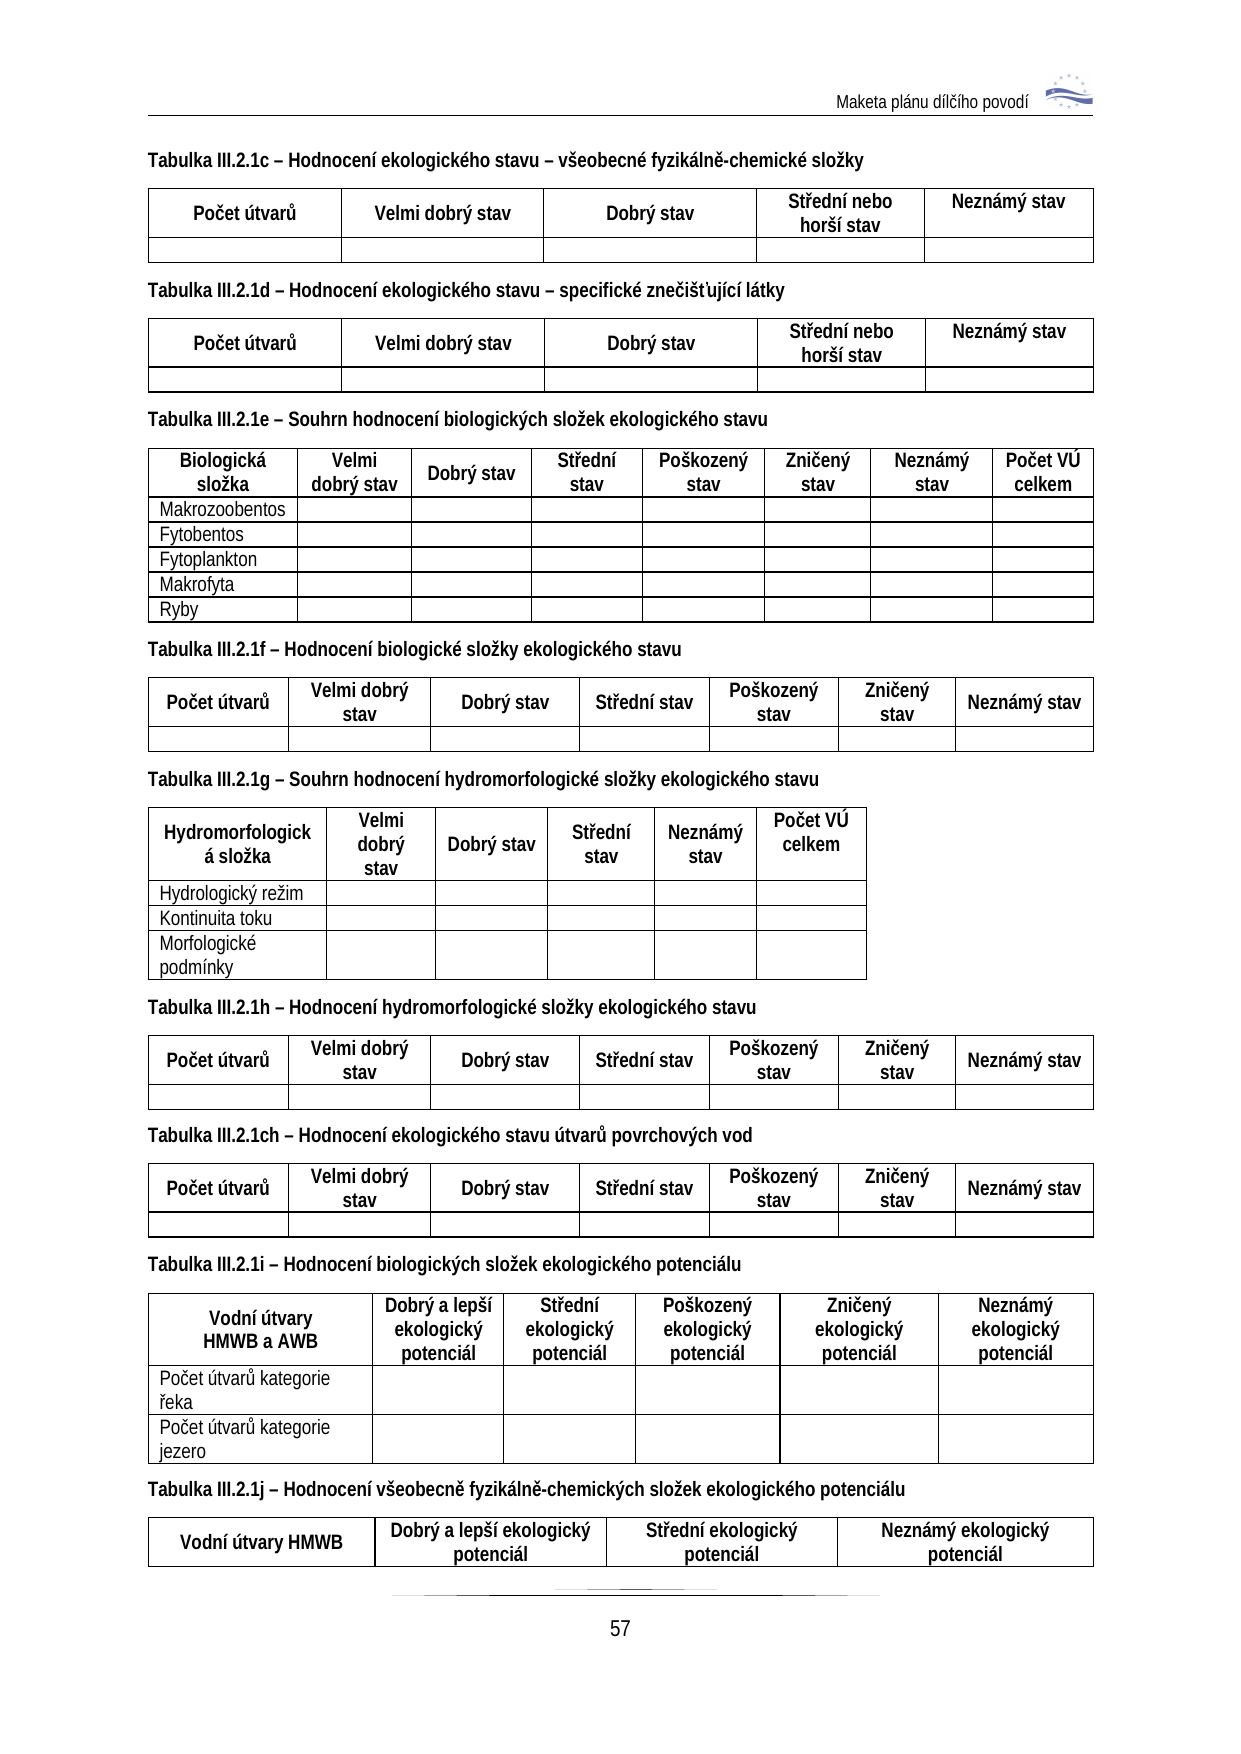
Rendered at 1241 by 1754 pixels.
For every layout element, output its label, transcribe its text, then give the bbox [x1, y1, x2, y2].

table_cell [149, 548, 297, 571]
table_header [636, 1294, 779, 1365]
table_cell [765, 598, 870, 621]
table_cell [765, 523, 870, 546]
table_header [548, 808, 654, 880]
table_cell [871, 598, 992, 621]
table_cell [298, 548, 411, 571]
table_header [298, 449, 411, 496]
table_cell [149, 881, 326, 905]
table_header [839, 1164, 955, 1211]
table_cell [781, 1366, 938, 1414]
picture [1045, 73, 1093, 109]
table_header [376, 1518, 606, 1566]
text Tabulka III.2.1d – Hodnocení ekologického stavu – specifické znečišťující látky [148, 277, 1093, 301]
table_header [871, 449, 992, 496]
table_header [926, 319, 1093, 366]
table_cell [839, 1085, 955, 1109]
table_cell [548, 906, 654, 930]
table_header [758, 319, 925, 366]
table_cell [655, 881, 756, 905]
text Tabulka III.2.1ch – Hodnocení ekologického stavu útvarů povrchových vod [148, 1122, 1093, 1146]
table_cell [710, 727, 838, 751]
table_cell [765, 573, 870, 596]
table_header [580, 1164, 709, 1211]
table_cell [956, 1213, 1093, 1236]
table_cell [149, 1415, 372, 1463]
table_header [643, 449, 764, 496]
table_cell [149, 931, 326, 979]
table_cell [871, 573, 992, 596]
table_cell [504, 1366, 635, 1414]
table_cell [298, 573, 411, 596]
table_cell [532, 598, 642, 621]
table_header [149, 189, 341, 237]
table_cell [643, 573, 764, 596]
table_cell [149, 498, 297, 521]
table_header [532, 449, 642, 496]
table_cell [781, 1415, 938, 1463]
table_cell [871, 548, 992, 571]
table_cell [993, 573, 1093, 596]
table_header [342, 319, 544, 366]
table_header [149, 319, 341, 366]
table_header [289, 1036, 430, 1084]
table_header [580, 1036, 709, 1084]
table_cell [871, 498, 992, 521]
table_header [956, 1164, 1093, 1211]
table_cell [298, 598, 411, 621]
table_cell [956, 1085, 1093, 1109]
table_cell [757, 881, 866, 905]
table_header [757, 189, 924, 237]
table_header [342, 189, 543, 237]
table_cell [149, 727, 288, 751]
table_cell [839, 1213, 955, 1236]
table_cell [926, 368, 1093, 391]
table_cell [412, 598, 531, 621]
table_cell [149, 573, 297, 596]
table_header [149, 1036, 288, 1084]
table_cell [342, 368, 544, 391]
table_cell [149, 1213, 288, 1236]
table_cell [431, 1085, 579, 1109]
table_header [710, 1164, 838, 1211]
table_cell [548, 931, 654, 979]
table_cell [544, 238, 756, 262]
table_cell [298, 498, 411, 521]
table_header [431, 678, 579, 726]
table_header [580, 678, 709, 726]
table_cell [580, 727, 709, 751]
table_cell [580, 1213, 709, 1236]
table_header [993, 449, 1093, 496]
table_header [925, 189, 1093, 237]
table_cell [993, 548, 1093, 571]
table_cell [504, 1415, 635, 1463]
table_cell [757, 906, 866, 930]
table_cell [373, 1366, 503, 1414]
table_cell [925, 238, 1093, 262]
text Tabulka III.2.1g – Souhrn hodnocení hydromorfologické složky ekologického stavu [148, 767, 1093, 791]
text Tabulka III.2.1h – Hodnocení hydromorfologické složky ekologického stavu [148, 995, 1093, 1019]
text Tabulka III.2.1c – Hodnocení ekologického stavu – všeobecné fyzikálně-chemické složky [148, 148, 1093, 172]
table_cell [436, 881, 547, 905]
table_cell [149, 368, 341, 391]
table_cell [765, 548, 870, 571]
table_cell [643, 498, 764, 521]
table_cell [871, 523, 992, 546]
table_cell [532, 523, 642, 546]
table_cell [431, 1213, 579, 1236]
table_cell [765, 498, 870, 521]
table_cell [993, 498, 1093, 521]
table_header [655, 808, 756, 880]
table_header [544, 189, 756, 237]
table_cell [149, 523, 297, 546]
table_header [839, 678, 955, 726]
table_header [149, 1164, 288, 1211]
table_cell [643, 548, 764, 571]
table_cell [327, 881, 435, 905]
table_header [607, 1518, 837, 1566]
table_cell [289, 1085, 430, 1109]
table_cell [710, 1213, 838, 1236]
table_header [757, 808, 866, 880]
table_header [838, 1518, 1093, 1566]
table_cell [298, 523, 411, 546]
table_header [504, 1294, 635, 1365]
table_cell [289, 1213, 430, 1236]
text Tabulka III.2.1j – Hodnocení všeobecně fyzikálně-chemických složek ekologického potenciálu [148, 1477, 1093, 1501]
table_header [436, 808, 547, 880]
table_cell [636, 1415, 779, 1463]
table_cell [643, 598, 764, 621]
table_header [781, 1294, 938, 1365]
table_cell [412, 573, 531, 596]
text Tabulka III.2.1e – Souhrn hodnocení biologických složek ekologického stavu [148, 407, 1093, 431]
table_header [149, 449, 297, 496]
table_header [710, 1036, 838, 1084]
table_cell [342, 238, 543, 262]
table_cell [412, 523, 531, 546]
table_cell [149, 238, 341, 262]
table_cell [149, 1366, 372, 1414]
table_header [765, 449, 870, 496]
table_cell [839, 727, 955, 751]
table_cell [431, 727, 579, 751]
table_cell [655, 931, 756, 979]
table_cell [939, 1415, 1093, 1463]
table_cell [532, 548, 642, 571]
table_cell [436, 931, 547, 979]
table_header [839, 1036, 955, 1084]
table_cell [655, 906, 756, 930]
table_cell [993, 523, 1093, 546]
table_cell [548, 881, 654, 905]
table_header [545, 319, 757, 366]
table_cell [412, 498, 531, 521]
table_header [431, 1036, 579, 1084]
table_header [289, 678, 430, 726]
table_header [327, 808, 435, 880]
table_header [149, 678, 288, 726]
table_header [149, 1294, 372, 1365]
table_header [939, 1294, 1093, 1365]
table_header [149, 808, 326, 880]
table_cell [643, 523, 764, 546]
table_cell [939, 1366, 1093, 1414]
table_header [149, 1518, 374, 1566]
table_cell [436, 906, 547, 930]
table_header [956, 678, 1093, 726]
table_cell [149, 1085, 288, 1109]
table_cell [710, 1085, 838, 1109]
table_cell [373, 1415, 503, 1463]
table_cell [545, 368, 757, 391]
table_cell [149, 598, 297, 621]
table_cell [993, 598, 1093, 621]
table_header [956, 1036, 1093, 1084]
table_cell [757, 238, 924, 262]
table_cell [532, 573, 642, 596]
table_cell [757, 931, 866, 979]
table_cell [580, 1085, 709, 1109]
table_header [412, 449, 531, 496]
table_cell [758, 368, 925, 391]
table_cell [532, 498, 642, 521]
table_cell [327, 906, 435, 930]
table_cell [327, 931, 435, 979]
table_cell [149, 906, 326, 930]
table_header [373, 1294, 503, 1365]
text Tabulka III.2.1f – Hodnocení biologické složky ekologického stavu [148, 637, 1093, 661]
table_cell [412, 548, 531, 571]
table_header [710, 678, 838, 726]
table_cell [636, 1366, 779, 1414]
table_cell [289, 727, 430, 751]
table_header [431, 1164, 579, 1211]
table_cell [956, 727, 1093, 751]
text Tabulka III.2.1i – Hodnocení biologických složek ekologického potenciálu [148, 1252, 1093, 1276]
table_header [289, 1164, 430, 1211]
